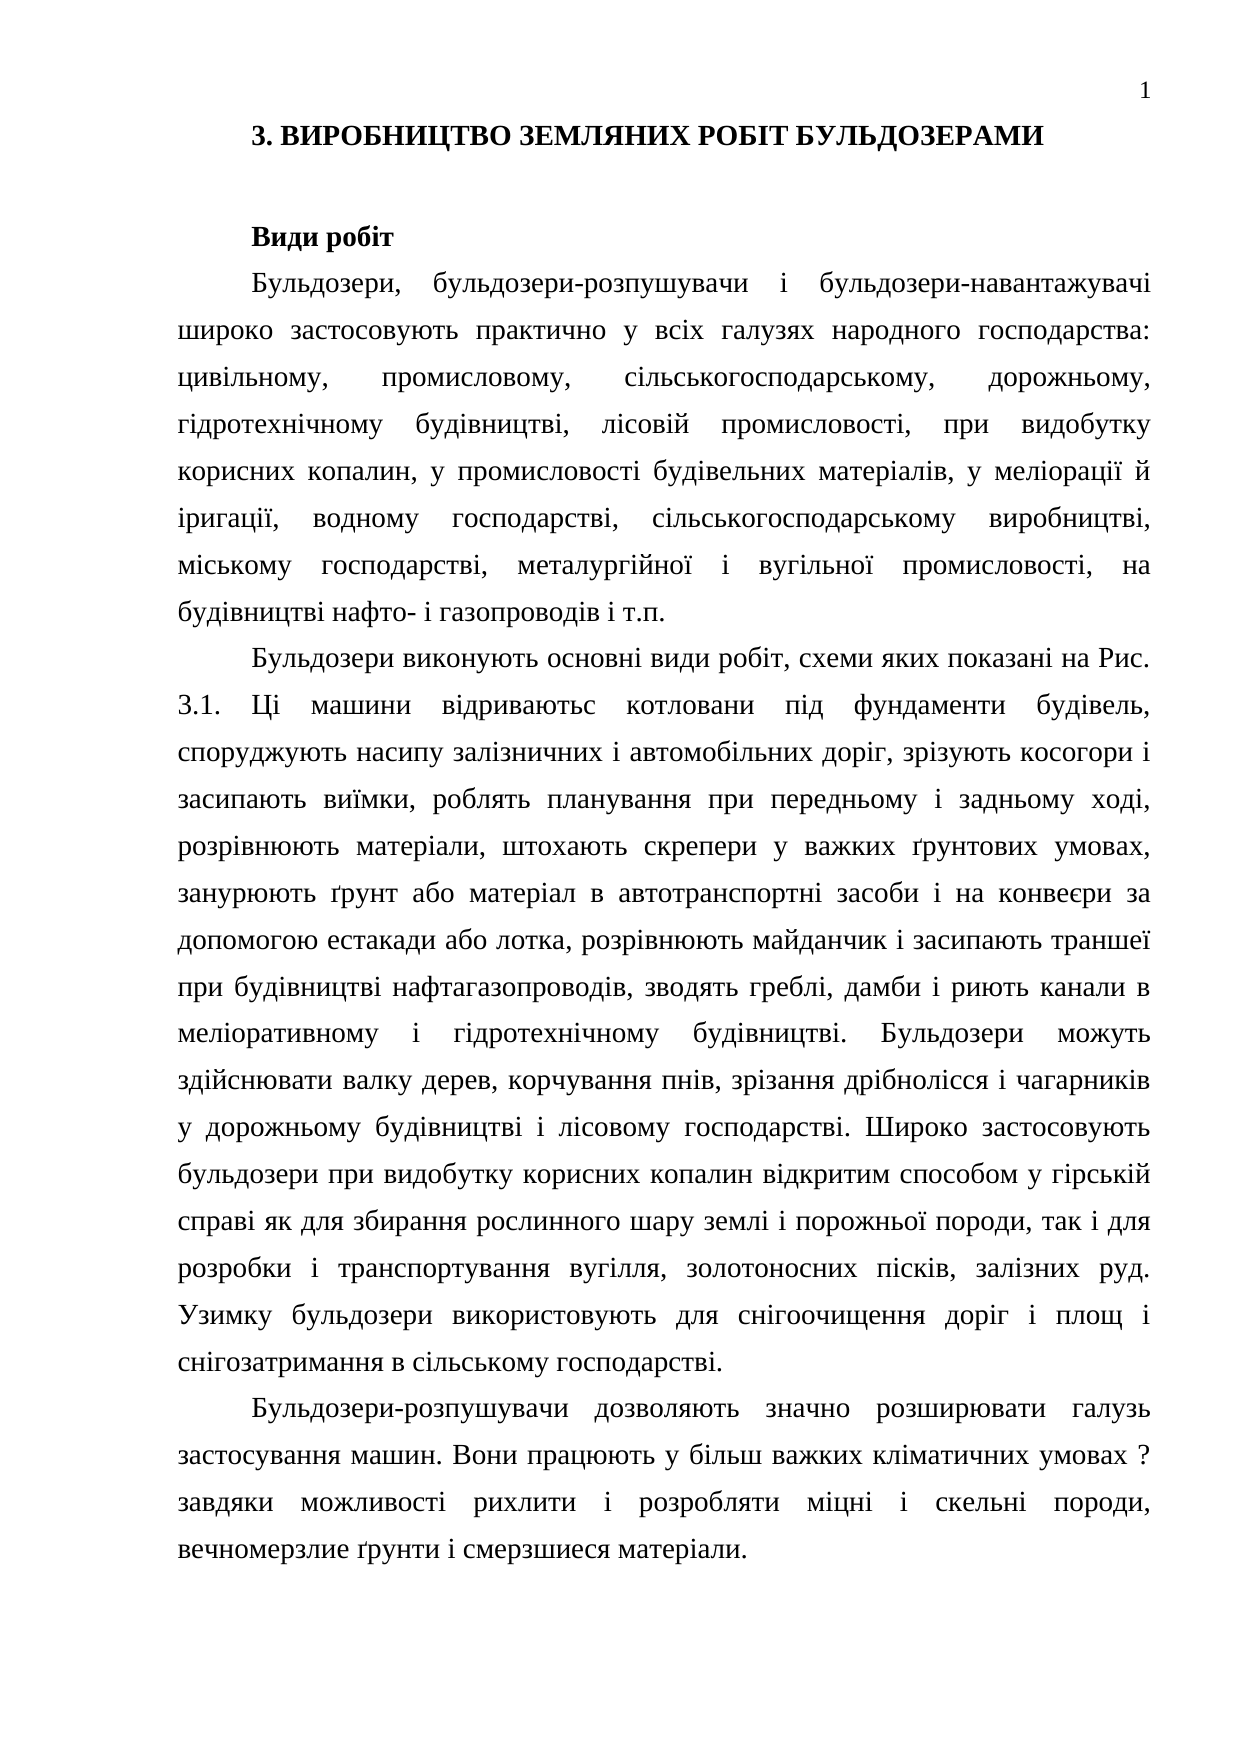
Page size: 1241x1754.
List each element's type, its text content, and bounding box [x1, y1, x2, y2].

text Види робіт [177, 219, 1152, 252]
text Бульдозери-розпушувачи дозволяють значно розширювати галузь застосування машин. Вони працюють у більш важких кліматичних умовах ?завдяки можливості рихлити і розробляти міцні і скельні породи, вечномерзлие ґрунти і смерзшиеся матеріали. [177, 1391, 1152, 1565]
text Бульдозери виконують основні види робіт, схеми яких показані на Рис. 3.1. Ці машини відриваютьс котловани під фундаменти будівель, споруджують насипу залізничних і автомобільних доріг, зрізують косогори і засипають виїмки, роблять планування при передньому і задньому ході, розрівнюють матеріали, штохають скрепери у важких ґрунтових умовах, занурюють ґрунт або матеріал в автотранспортні засоби і на конвеєри за допомогою естакади або лотка, розрівнюють майданчик і засипають траншеї при будівництві нафтагазопроводів, зводять греблі, дамби і риють канали в меліоративному і гідротехнічному будівництві. Бульдозери можуть здійснювати валку дерев, корчування пнів, зрізання дрібнолісся і чагарників у дорожньому будівництві і лісовому господарстві. Широко застосовують бульдозери при видобутку корисних копалин відкритим способом у гірській справі як для збирання рослинного шару землі і порожньої породи, так і для розробки і транспортування вугілля, золотоносних пісків, залізних руд. Узимку бульдозери використовують для снігоочищення доріг і площ і снігозатримання в сільському господарстві. [177, 641, 1152, 1377]
text 3. ВИРОБНИЦТВО ЗЕМЛЯНИХ РОБІТ БУЛЬДОЗЕРАМИ [177, 118, 1152, 152]
text Бульдозери, бульдозери-розпушувачи і бульдозери-навантажувачі широко застосовують практично у всіх галузях народного господарства: цивільному, промисловому, сільськогосподарському, дорожньому, гідротехнічному будівництві, лісовій промисловості, при видобутку корисних копалин, у промисловості будівельних матеріалів, у меліорації й іригації, водному господарстві, сільськогосподарському виробництві, міському господарстві, металургійної і вугільної промисловості, на будівництві нафто- і газопроводів і т.п. [177, 266, 1152, 627]
